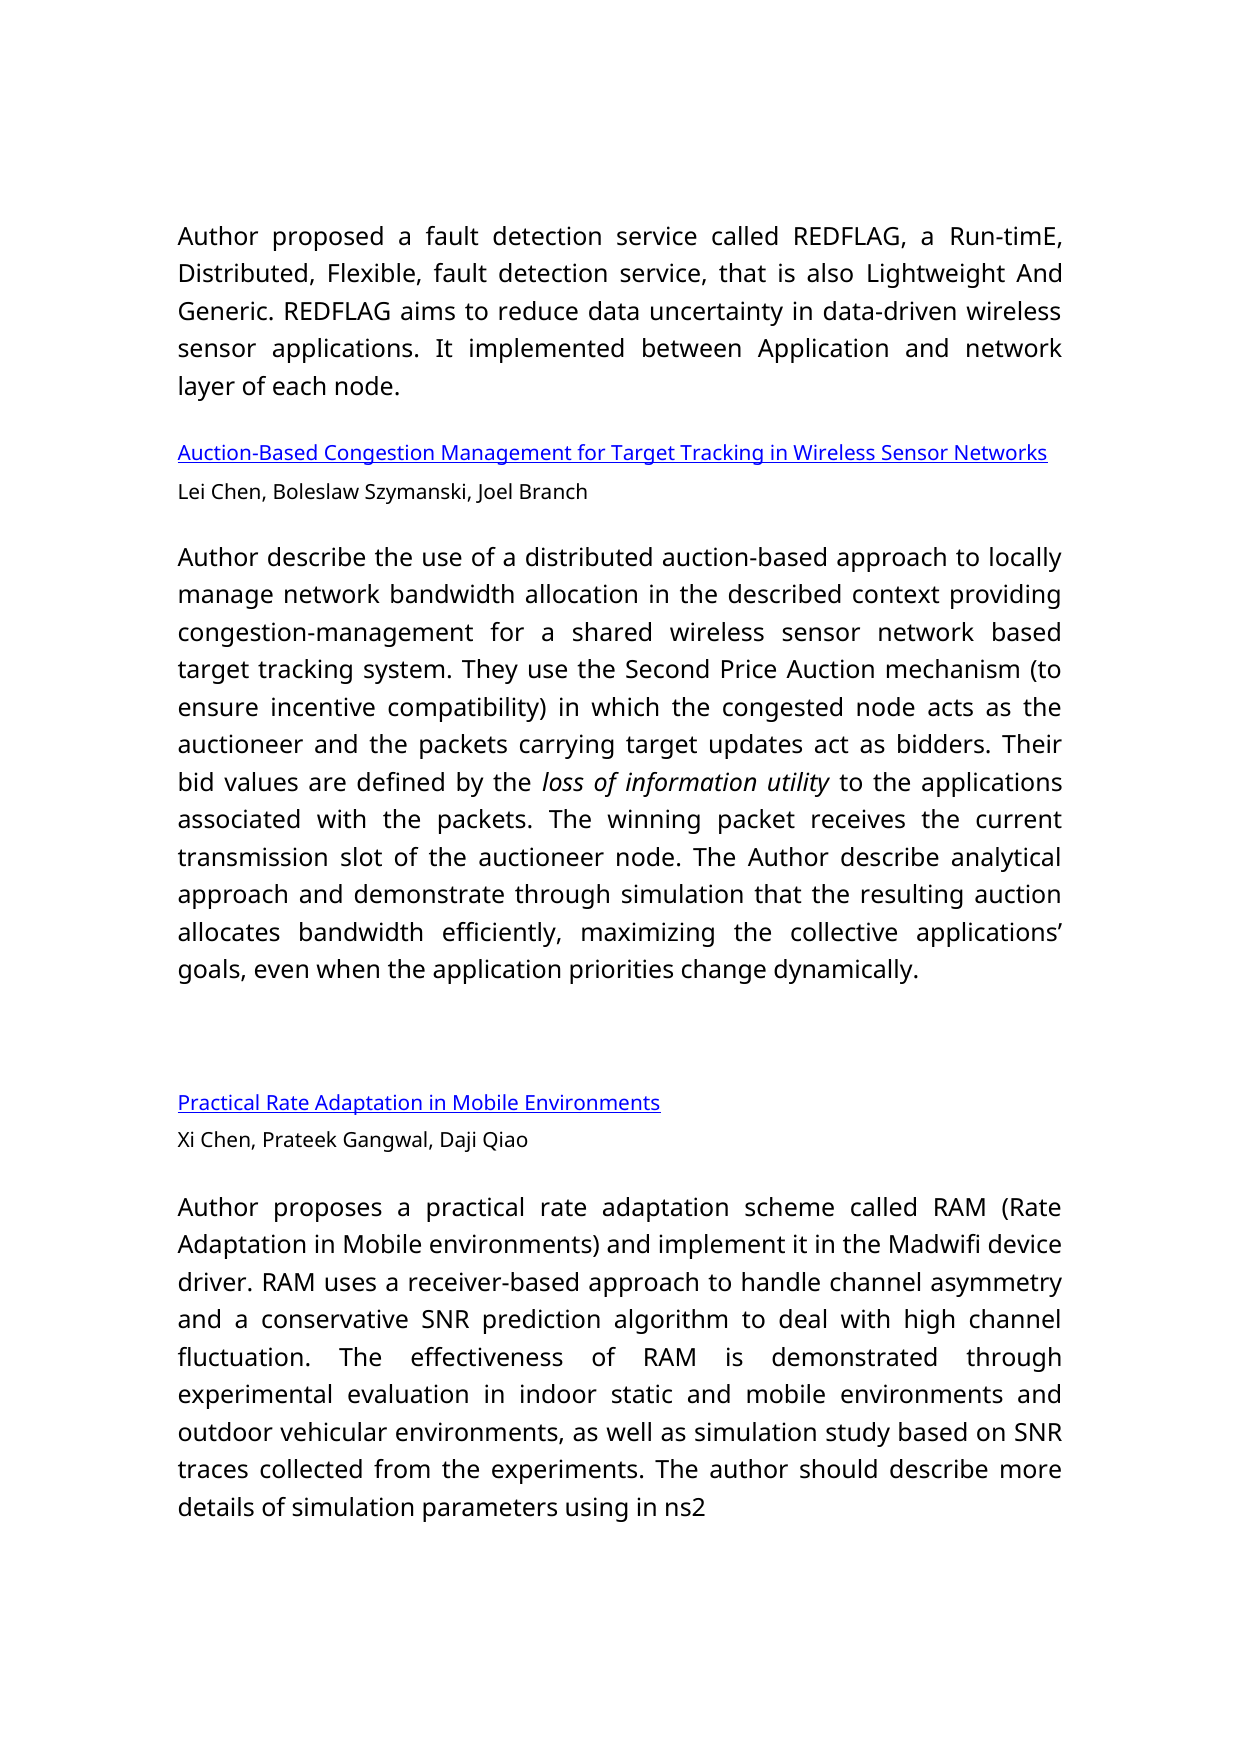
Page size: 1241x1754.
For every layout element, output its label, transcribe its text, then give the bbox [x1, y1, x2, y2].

text REDFLAG: A Run-timE, Distributed, Flexible, Lightweight, And Generic Fault Detection Service for Data-Driven Wireless Sensor Applications Iñigo Urteaga, Kevin Barnhart, Qi Han [177, 217, 1063, 329]
text Author proposed a fault detection service called REDFLAG, a Run-timE, Distributed, Flexible, fault detection service, that is also Lightweight And Generic. REDFLAG aims to reduce data uncertainty in data-driven wireless sensor applications. It implemented between Application and network layer of each node. [177, 358, 1063, 546]
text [177, 1329, 1063, 1554]
text Author describe the use of a distributed auction-based approach to locally manage network bandwidth allocation in the described context providing congestion-management for a shared wireless sensor network based target tracking system. They use the Second Price Auction mechanism (to ensure incentive compatibility) in which the congested node acts as the auctioneer and the packets carrying target updates act as bidders. Their bid values are defined by the loss of information utility to the applications associated with the packets. The winning packet receives the current transmission slot of the auctioneer node. The Author describe analytical approach and demonstrate through simulation that the resulting auction allocates bandwidth efficiently, maximizing the collective applications’ goals, even when the application priorities change dynamically. [177, 679, 1063, 1129]
text Auction-Based Congestion Management for Target Tracking in Wireless Sensor Networks Lei Chen, Boleslaw Szymanski, Joel Branch [177, 575, 1063, 650]
text Practical Rate Adaptation in Mobile Environments Xi Chen, Prateek Gangwal, Daji Qiao [177, 1225, 1063, 1300]
